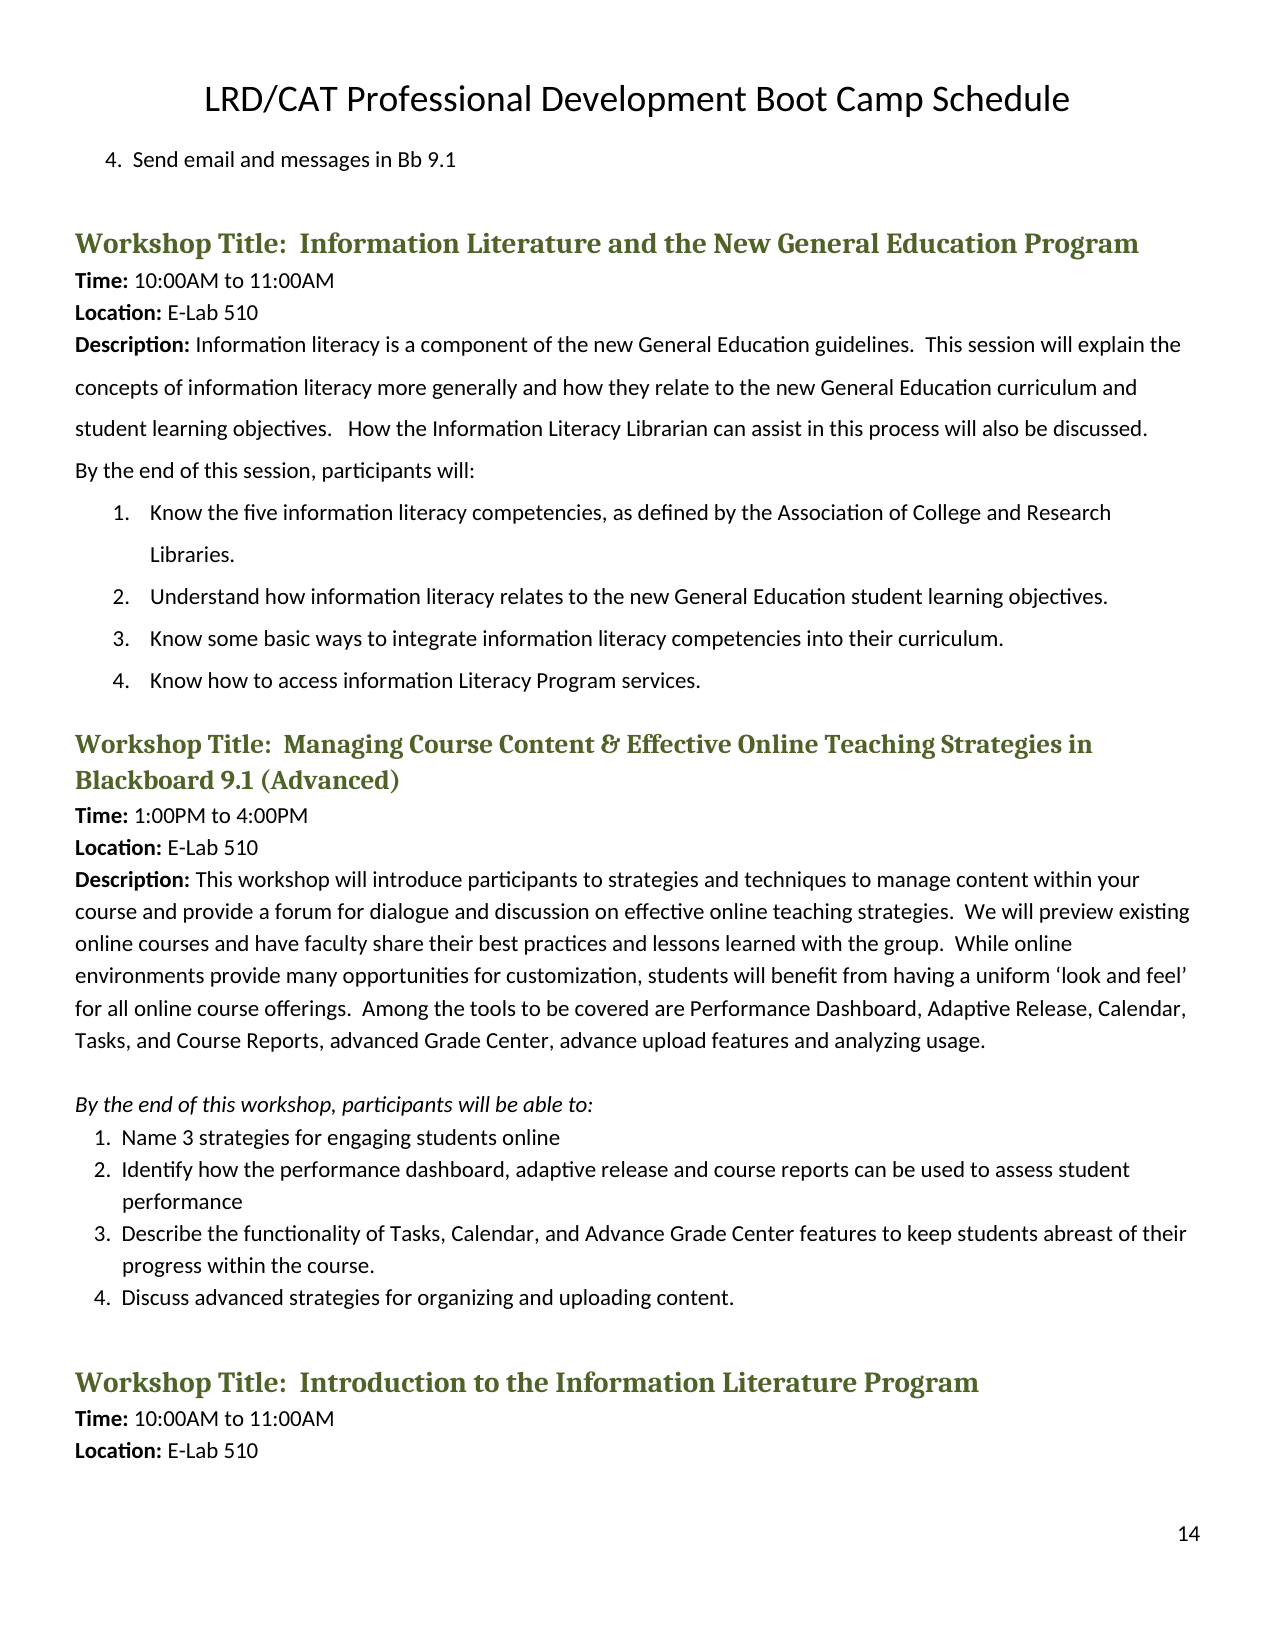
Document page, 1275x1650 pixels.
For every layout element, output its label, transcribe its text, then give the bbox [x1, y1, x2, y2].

list Understand how information literacy relates to the new General Education student learning objectives. [112, 582, 1200, 611]
list Know how to access information Literacy Program services. [112, 666, 1200, 694]
text 2. Identify how the performance dashboard, adaptive release and course reports can be used to assess student performance [94, 1155, 1200, 1215]
subtitle Workshop Title: Managing Course Content & Effective Online Teaching Strategies in Blackboard 9.1 (Advanced) [75, 729, 1200, 796]
text Location: E-Lab 510 [75, 833, 1200, 861]
text Description: Information literacy is a component of the new General Education guidelines. This session will explain the concepts of information literacy more generally and how they relate to the new General Education curriculum and student learning objectives. How the Information Literacy Librarian can assist in this process will also be discussed. [75, 331, 1200, 443]
text Time: 10:00AM to 11:00AM [75, 266, 1200, 294]
text Description: This workshop will introduce participants to strategies and techniques to manage content within your course and provide a forum for dialogue and discussion on effective online teaching strategies. We will preview existing online courses and have faculty share their best practices and lessons learned with the group. While online environments provide many opportunities for customization, students will benefit from having a uniform ‘look and feel’ for all online course offerings. Among the tools to be covered are Performance Dashboard, Adaptive Release, Calendar, Tasks, and Course Reports, advanced Grade Center, advance upload features and analyzing usage. [75, 865, 1200, 1054]
text Time: 1:00PM to 4:00PM [75, 801, 1200, 829]
subtitle Workshop Title: Information Literature and the New General Education Program [75, 228, 1200, 261]
text Location: E-Lab 510 [75, 298, 1200, 326]
text 4. Send email and messages in Bb 9.1 [105, 146, 1200, 173]
list Know the five information literacy competencies, as defined by the Association of College and Research Libraries. [112, 498, 1200, 568]
text By the end of this session, participants will: [75, 457, 1200, 484]
list Know some basic ways to integrate information literacy competencies into their curriculum. [112, 624, 1200, 652]
text By the end of this workshop, participants will be able to: [75, 1090, 1200, 1118]
text 4. Discuss advanced strategies for organizing and uploading content. [94, 1283, 1200, 1312]
text Time: 10:00AM to 11:00AM [75, 1404, 1200, 1432]
text 1. Name 3 strategies for engaging students online [94, 1123, 1200, 1151]
subtitle Workshop Title: Introduction to the Information Literature Program [75, 1366, 1200, 1399]
text 3. Describe the functionality of Tasks, Calendar, and Advance Grade Center features to keep students abreast of their progress within the course. [94, 1219, 1200, 1279]
text Location: E-Lab 510 [75, 1436, 1200, 1464]
